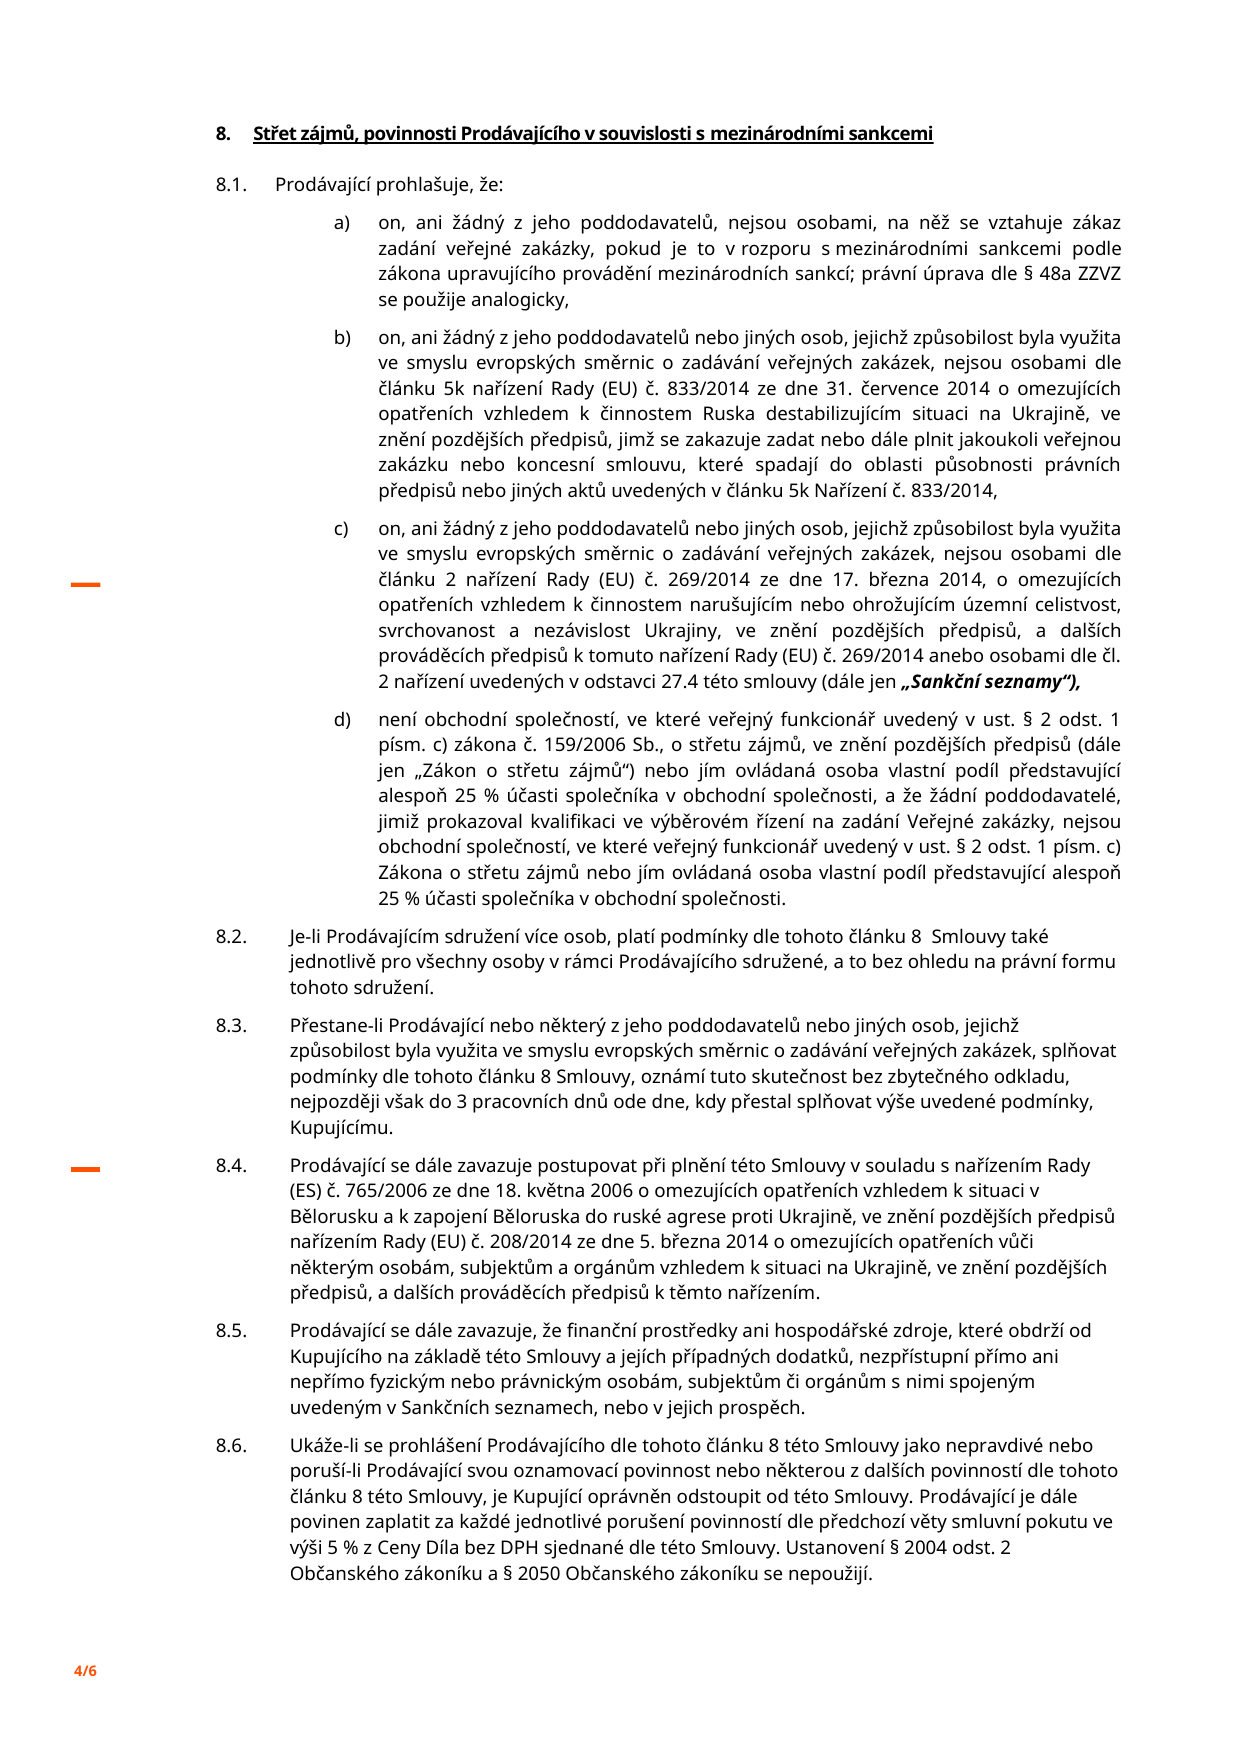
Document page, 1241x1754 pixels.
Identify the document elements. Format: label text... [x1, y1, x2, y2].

list Prodávající se dále zavazuje, že finanční prostředky ani hospodářské zdroje, které obdrží od Kupujícího na základě této Smlouvy a jejích případných dodatků, nezpřístupní přímo ani nepřímo fyzickým nebo právnickým osobám, subjektům či orgánům s nimi spojeným uvedeným v Sankčních seznamech, nebo v jejich prospěch. [216, 1318, 1122, 1420]
list Přestane-li Prodávající nebo některý z jeho poddodavatelů nebo jiných osob, jejichž způsobilost byla využita ve smyslu evropských směrnic o zadávání veřejných zakázek, splňovat podmínky dle tohoto článku 8 Smlouvy, oznámí tuto skutečnost bez zbytečného odkladu, nejpozději však do 3 pracovních dnů ode dne, kdy přestal splňovat výše uvedené podmínky, Kupujícímu. [216, 1012, 1122, 1139]
list Je-li Prodávajícím sdružení více osob, platí podmínky dle tohoto článku 8 Smlouvy také jednotlivě pro všechny osoby v rámci Prodávajícího sdružené, a to bez ohledu na právní formu tohoto sdružení. [216, 923, 1122, 999]
text Střet zájmů, povinnosti Prodávajícího v souvislosti s mezinárodními sankcemi [216, 121, 1122, 146]
text není obchodní společností, ve které veřejný funkcionář uvedený v ust. § 2 odst. 1 písm. c) zákona č. 159/2006 Sb., o střetu zájmů, ve znění pozdějších předpisů (dále jen „Zákon o střetu zájmů“) nebo jím ovládaná osoba vlastní podíl představující alespoň 25 % účasti společníka v obchodní společnosti, a že žádní poddodavatelé, jimiž prokazoval kvalifikaci ve výběrovém řízení na zadání Veřejné zakázky, nejsou obchodní společností, ve které veřejný funkcionář uvedený v ust. § 2 odst. 1 písm. c) Zákona o střetu zájmů nebo jím ovládaná osoba vlastní podíl představující alespoň 25 % účasti společníka v obchodní společnosti. [334, 706, 1122, 910]
list Prodávající se dále zavazuje postupovat při plnění této Smlouvy v souladu s nařízením Rady (ES) č. 765/2006 ze dne 18. května 2006 o omezujících opatřeních vzhledem k situaci v Bělorusku a k zapojení Běloruska do ruské agrese proti Ukrajině, ve znění pozdějších předpisů nařízením Rady (EU) č. 208/2014 ze dne 5. března 2014 o omezujících opatřeních vůči některým osobám, subjektům a orgánům vzhledem k situaci na Ukrajině, ve znění pozdějších předpisů, a dalších prováděcích předpisů k těmto nařízením. [216, 1152, 1122, 1305]
text on, ani žádný z jeho poddodavatelů nebo jiných osob, jejichž způsobilost byla využita ve smyslu evropských směrnic o zadávání veřejných zakázek, nejsou osobami dle článku 5k nařízení Rady (EU) č. 833/2014 ze dne 31. července 2014 o omezujících opatřeních vzhledem k činnostem Ruska destabilizujícím situaci na Ukrajině, ve znění pozdějších předpisů, jimž se zakazuje zadat nebo dále plnit jakoukoli veřejnou zakázku nebo koncesní smlouvu, které spadají do oblasti působnosti právních předpisů nebo jiných aktů uvedených v článku 5k Nařízení č. 833/2014, [334, 324, 1122, 503]
list Ukáže-li se prohlášení Prodávajícího dle tohoto článku 8 této Smlouvy jako nepravdivé nebo poruší-li Prodávající svou oznamovací povinnost nebo některou z dalších povinností dle tohoto článku 8 této Smlouvy, je Kupující oprávněn odstoupit od této Smlouvy. Prodávající je dále povinen zaplatit za každé jednotlivé porušení povinností dle předchozí věty smluvní pokutu ve výši 5 % z Ceny Díla bez DPH sjednané dle této Smlouvy. Ustanovení § 2004 odst. 2 Občanského zákoníku a § 2050 Občanského zákoníku se nepoužijí. [216, 1432, 1122, 1585]
text on, ani žádný z jeho poddodavatelů, nejsou osobami, na něž se vztahuje zákaz zadání veřejné zakázky, pokud je to v rozporu s mezinárodními sankcemi podle zákona upravujícího provádění mezinárodních sankcí; právní úprava dle § 48a ZZVZ se použije analogicky, [334, 209, 1122, 311]
text on, ani žádný z jeho poddodavatelů nebo jiných osob, jejichž způsobilost byla využita ve smyslu evropských směrnic o zadávání veřejných zakázek, nejsou osobami dle článku 2 nařízení Rady (EU) č. 269/2014 ze dne 17. března 2014, o omezujících opatřeních vzhledem k činnostem narušujícím nebo ohrožujícím územní celistvost, svrchovanost a nezávislost Ukrajiny, ve znění pozdějších předpisů, a dalších prováděcích předpisů k tomuto nařízení Rady (EU) č. 269/2014 anebo osobami dle čl. 2 nařízení uvedených v odstavci 27.4 této smlouvy (dále jen „Sankční seznamy“), [334, 515, 1122, 694]
list Prodávající prohlašuje, že: [216, 171, 1122, 197]
